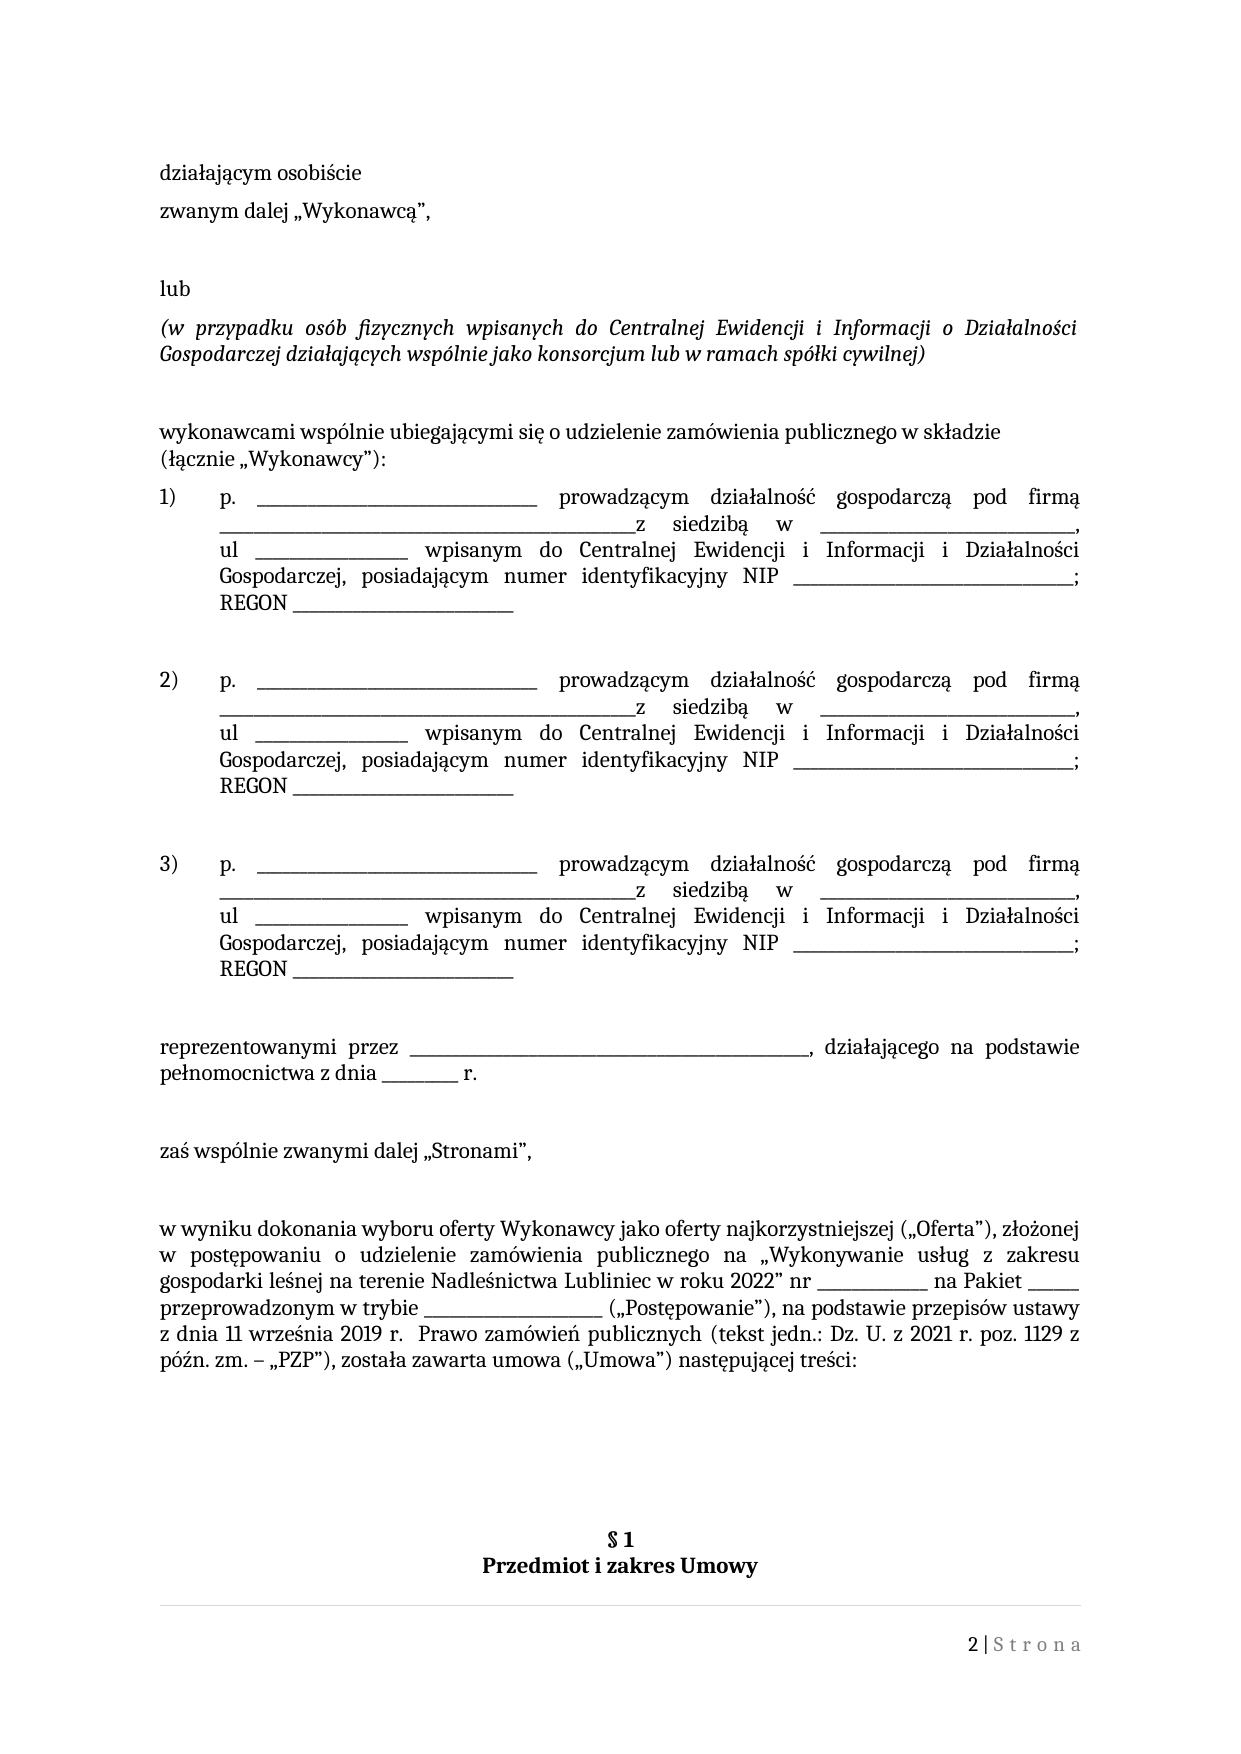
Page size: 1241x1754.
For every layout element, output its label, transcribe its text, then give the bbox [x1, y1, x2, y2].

text w wyniku dokonania wyboru oferty Wykonawcy jako oferty najkorzystniejszej („Oferta”), złożonej w postępowaniu o udzielenie zamówienia publicznego na „Wykonywanie usług z zakresu gospodarki leśnej na terenie Nadleśnictwa Lubliniec w roku 2022” nr _____________ na Pakiet ______ przeprowadzonym w trybie _____________________ („Postępowanie”), na podstawie przepisów ustawy z dnia 11 września 2019 r. Prawo zamówień publicznych (tekst jedn.: Dz. U. z 2021 r. poz. 1129 z późn. zm. – „PZP”), została zawarta umowa („Umowa”) następującej treści: [159, 1215, 1081, 1373]
text 2) p. _________________________________ prowadzącym działalność gospodarczą pod firmą _________________________________________________z siedzibą w ______________________________, ul __________________ wpisanym do Centralnej Ewidencji i Informacji i Działalności Gospodarczej, posiadającym numer identyfikacyjny NIP _________________________________; REGON __________________________ [159, 667, 1081, 799]
text 1) p. _________________________________ prowadzącym działalność gospodarczą pod firmą _________________________________________________z siedzibą w ______________________________, ul __________________ wpisanym do Centralnej Ewidencji i Informacji i Działalności Gospodarczej, posiadającym numer identyfikacyjny NIP _________________________________; REGON __________________________ [159, 484, 1081, 616]
text (w przypadku osób fizycznych wpisanych do Centralnej Ewidencji i Informacji o Działalności Gospodarczej działających wspólnie jako konsorcjum lub w ramach spółki cywilnej) [159, 315, 1081, 368]
text § 1 Przedmiot i zakres Umowy [159, 1527, 1081, 1579]
text zaś wspólnie zwanymi dalej „Stronami”, [159, 1138, 1081, 1164]
text 3) p. _________________________________ prowadzącym działalność gospodarczą pod firmą _________________________________________________z siedzibą w ______________________________, ul __________________ wpisanym do Centralnej Ewidencji i Informacji i Działalności Gospodarczej, posiadającym numer identyfikacyjny NIP _________________________________; REGON __________________________ [159, 850, 1081, 982]
text wykonawcami wspólnie ubiegającymi się o udzielenie zamówienia publicznego w składzie (łącznie „Wykonawcy”): [159, 419, 1081, 472]
text lub [159, 276, 1081, 302]
text reprezentowanymi przez _______________________________________________, działającego na podstawie pełnomocnictwa z dnia _________ r. [159, 1033, 1081, 1086]
text zwanym dalej „Wykonawcą”, [159, 198, 1081, 225]
text działającym osobiście [159, 159, 1081, 186]
